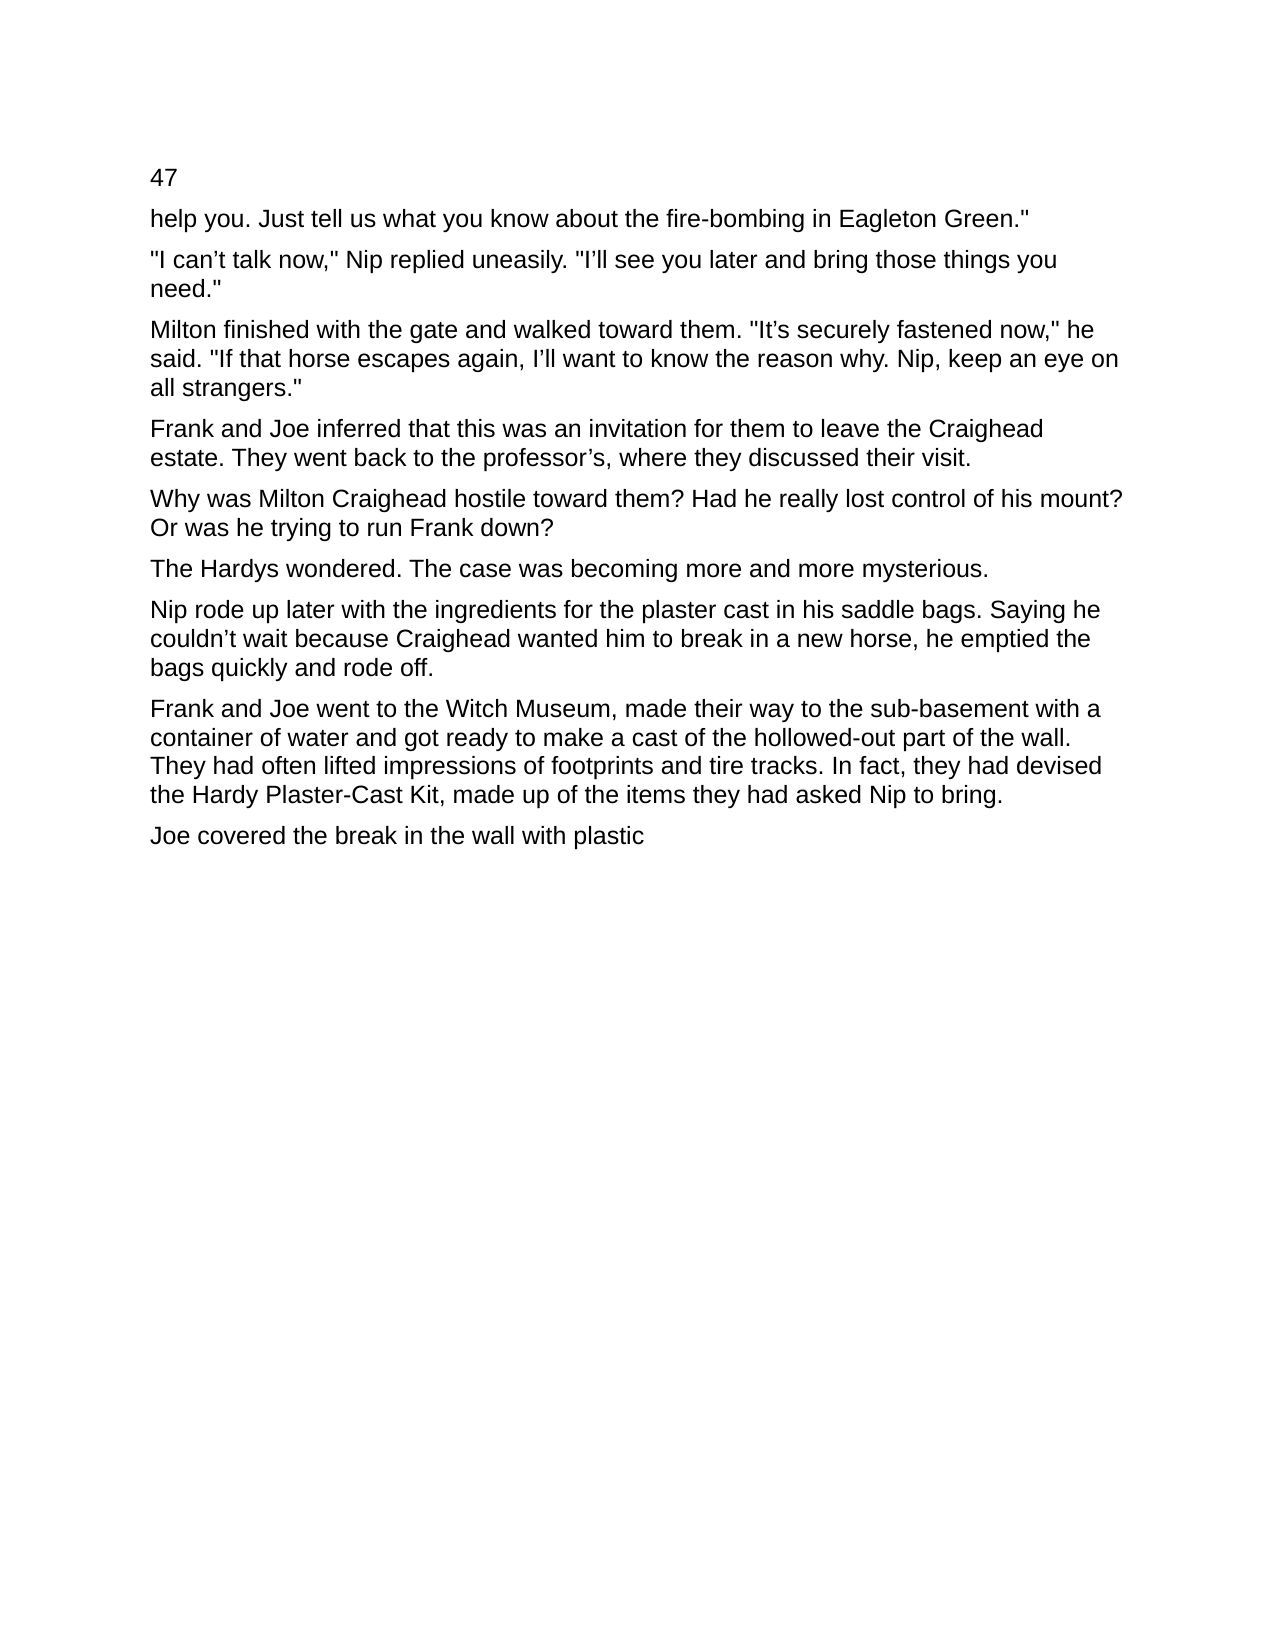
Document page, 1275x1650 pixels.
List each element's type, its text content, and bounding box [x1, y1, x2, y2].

text help you. Just tell us what you know about the fire-bombing in Eagleton Green." [150, 204, 1125, 232]
text 47 [150, 162, 1125, 191]
text Milton finished with the gate and walked toward them. "It’s securely fastened now," he said. "If that horse escapes again, I’ll want to know the reason why. Nip, keep an eye on all strangers." [150, 315, 1125, 401]
text Frank and Joe inferred that this was an invitation for them to leave the Craighead estate. They went back to the professor’s, where they discussed their visit. [150, 414, 1125, 471]
text The Hardys wondered. The case was becoming more and more mysterious. [150, 554, 1125, 582]
text "I can’t talk now," Nip replied uneasily. "I’ll see you later and bring those things you need." [150, 245, 1125, 302]
text Joe covered the break in the wall with plastic [150, 821, 1125, 850]
text Why was Milton Craighead hostile toward them? Had he really lost control of his mount? Or was he trying to run Frank down? [150, 484, 1125, 541]
text Nip rode up later with the ingredients for the plaster cast in his saddle bags. Saying he couldn’t wait because Craighead wanted him to break in a new horse, he emptied the bags quickly and rode off. [150, 595, 1125, 681]
text Frank and Joe went to the Witch Museum, made their way to the sub-basement with a container of water and got ready to make a cast of the hollowed-out part of the wall. They had often lifted impressions of footprints and tire tracks. In fact, they had devised the Hardy Plaster-Cast Kit, made up of the items they had asked Nip to bring. [150, 694, 1125, 809]
